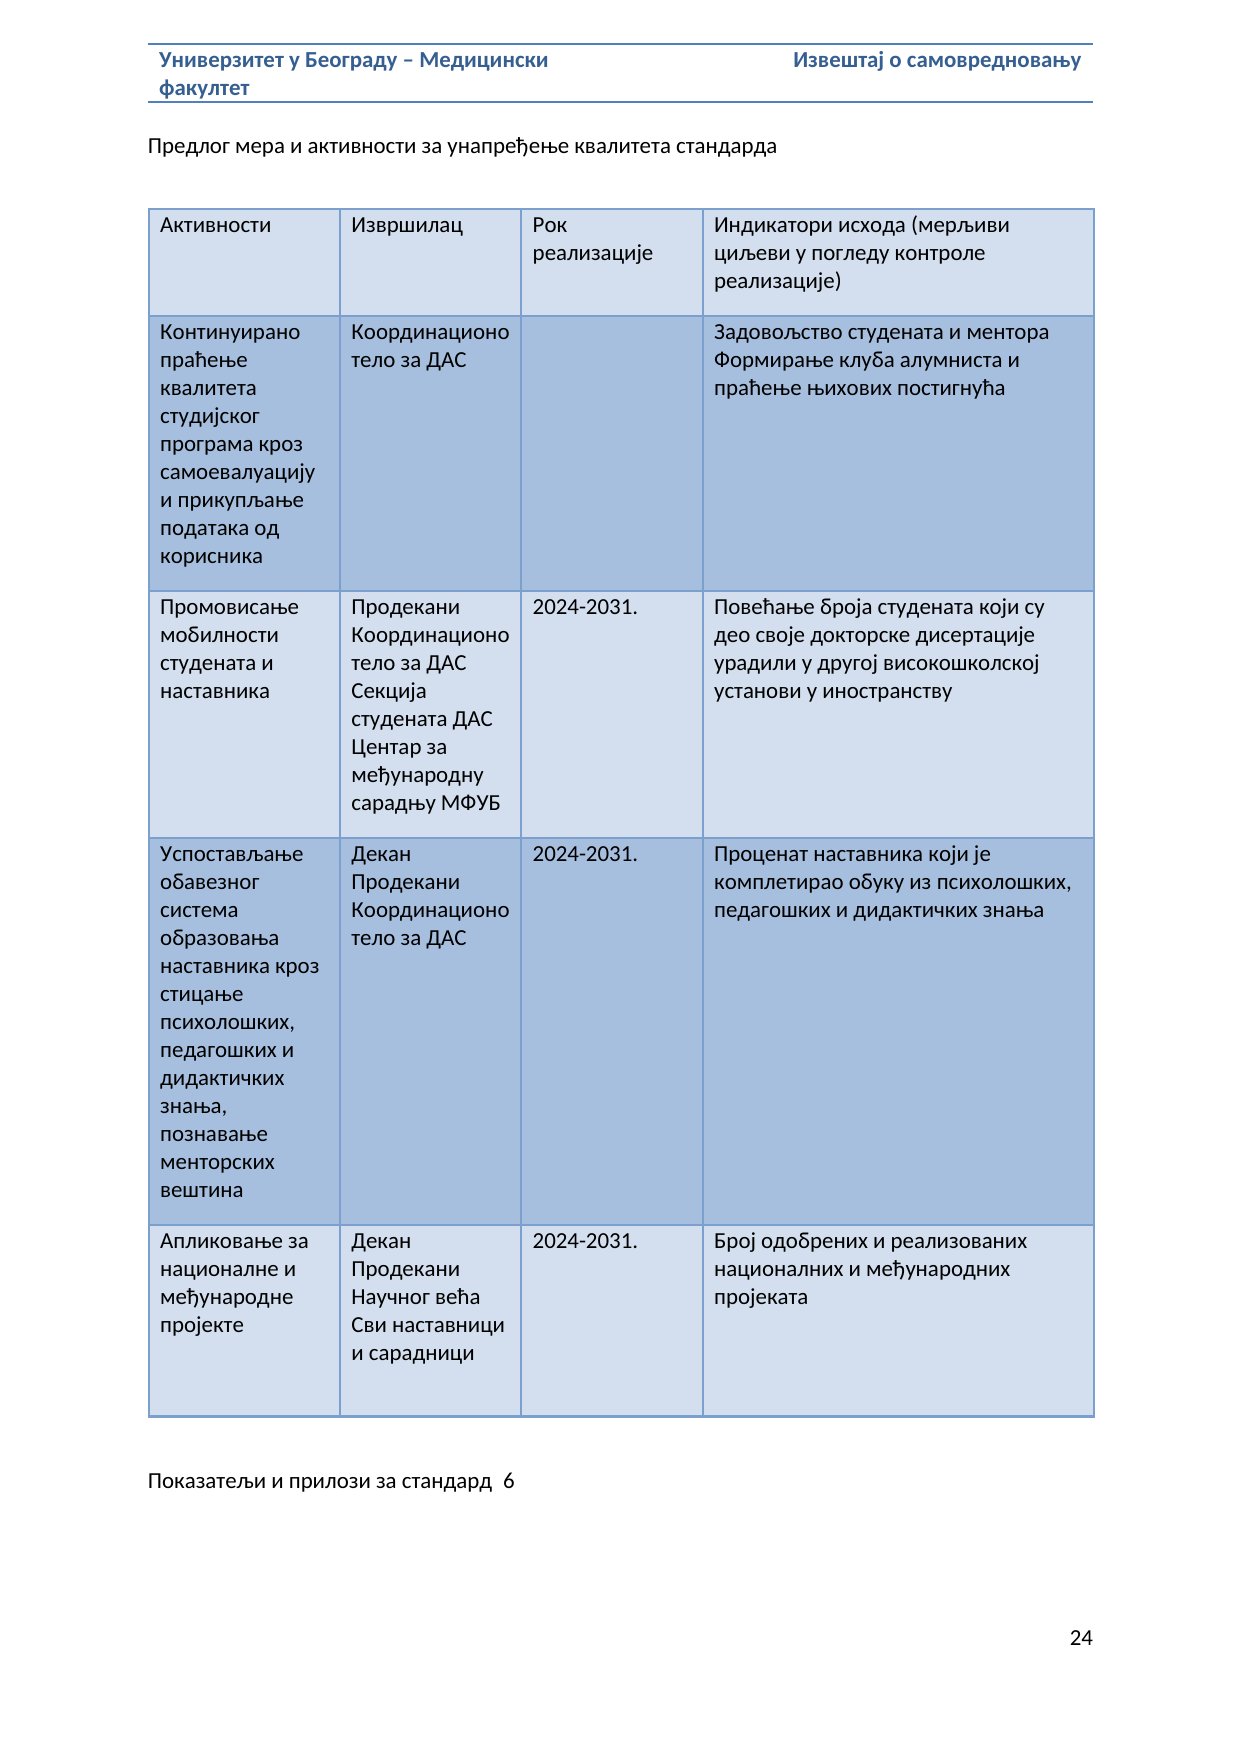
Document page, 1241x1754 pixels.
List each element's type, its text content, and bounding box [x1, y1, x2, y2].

table_cell Продекани Координационо тело за ДАС Секција студената ДАС Центар за међународну сарадњу МФУБ [341, 592, 520, 837]
list Показатељи и прилози за стандард 6 [148, 1466, 1093, 1494]
table_cell 2024-2031. [522, 1226, 702, 1415]
table_cell 2024-2031. [522, 839, 702, 1224]
table_header Извршилац [341, 210, 520, 315]
table_cell Успостављање обавезног система образовања наставника кроз стицање психолошких, педагошких и дидактичких знања, познавање менторских вештина [150, 839, 339, 1224]
text Предлог мера и активности за унапређење квалитета стандарда [148, 131, 1093, 159]
table_cell Задовољство студената и ментора Формирање клуба алумниста и праћење њихових постигнућа [704, 317, 1093, 590]
table_header Рок реализације [522, 210, 702, 315]
table_cell Декан Продекани Научног већа Сви наставници и сарадници [341, 1226, 520, 1415]
table_cell Промовисање мобилности студената и наставника [150, 592, 339, 837]
table_header Индикатори исхода (мерљиви циљеви у погледу контроле реализације) [704, 210, 1093, 315]
table_cell 2024-2031. [522, 592, 702, 837]
table_cell Проценат наставника који је комплетирао обуку из психолошких, педагошких и дидактичких знања [704, 839, 1093, 1224]
table_cell Апликовање за националне и међународне пројекте [150, 1226, 339, 1415]
table_header Активности [150, 210, 339, 315]
table_cell Декан Продекани Координационо тело за ДАС [341, 839, 520, 1224]
table_cell Број одобрених и реализованих националних и међународних пројеката [704, 1226, 1093, 1415]
table_cell Повећање броја студената који су део своје докторске дисертације урадили у другој високошколској установи у иностранству [704, 592, 1093, 837]
table_cell Континуирано праћење квалитета студијског програма кроз самоевалуацију и прикупљање података од корисника [150, 317, 339, 590]
table_cell [522, 317, 702, 590]
table_cell Координационо тело за ДАС [341, 317, 520, 590]
